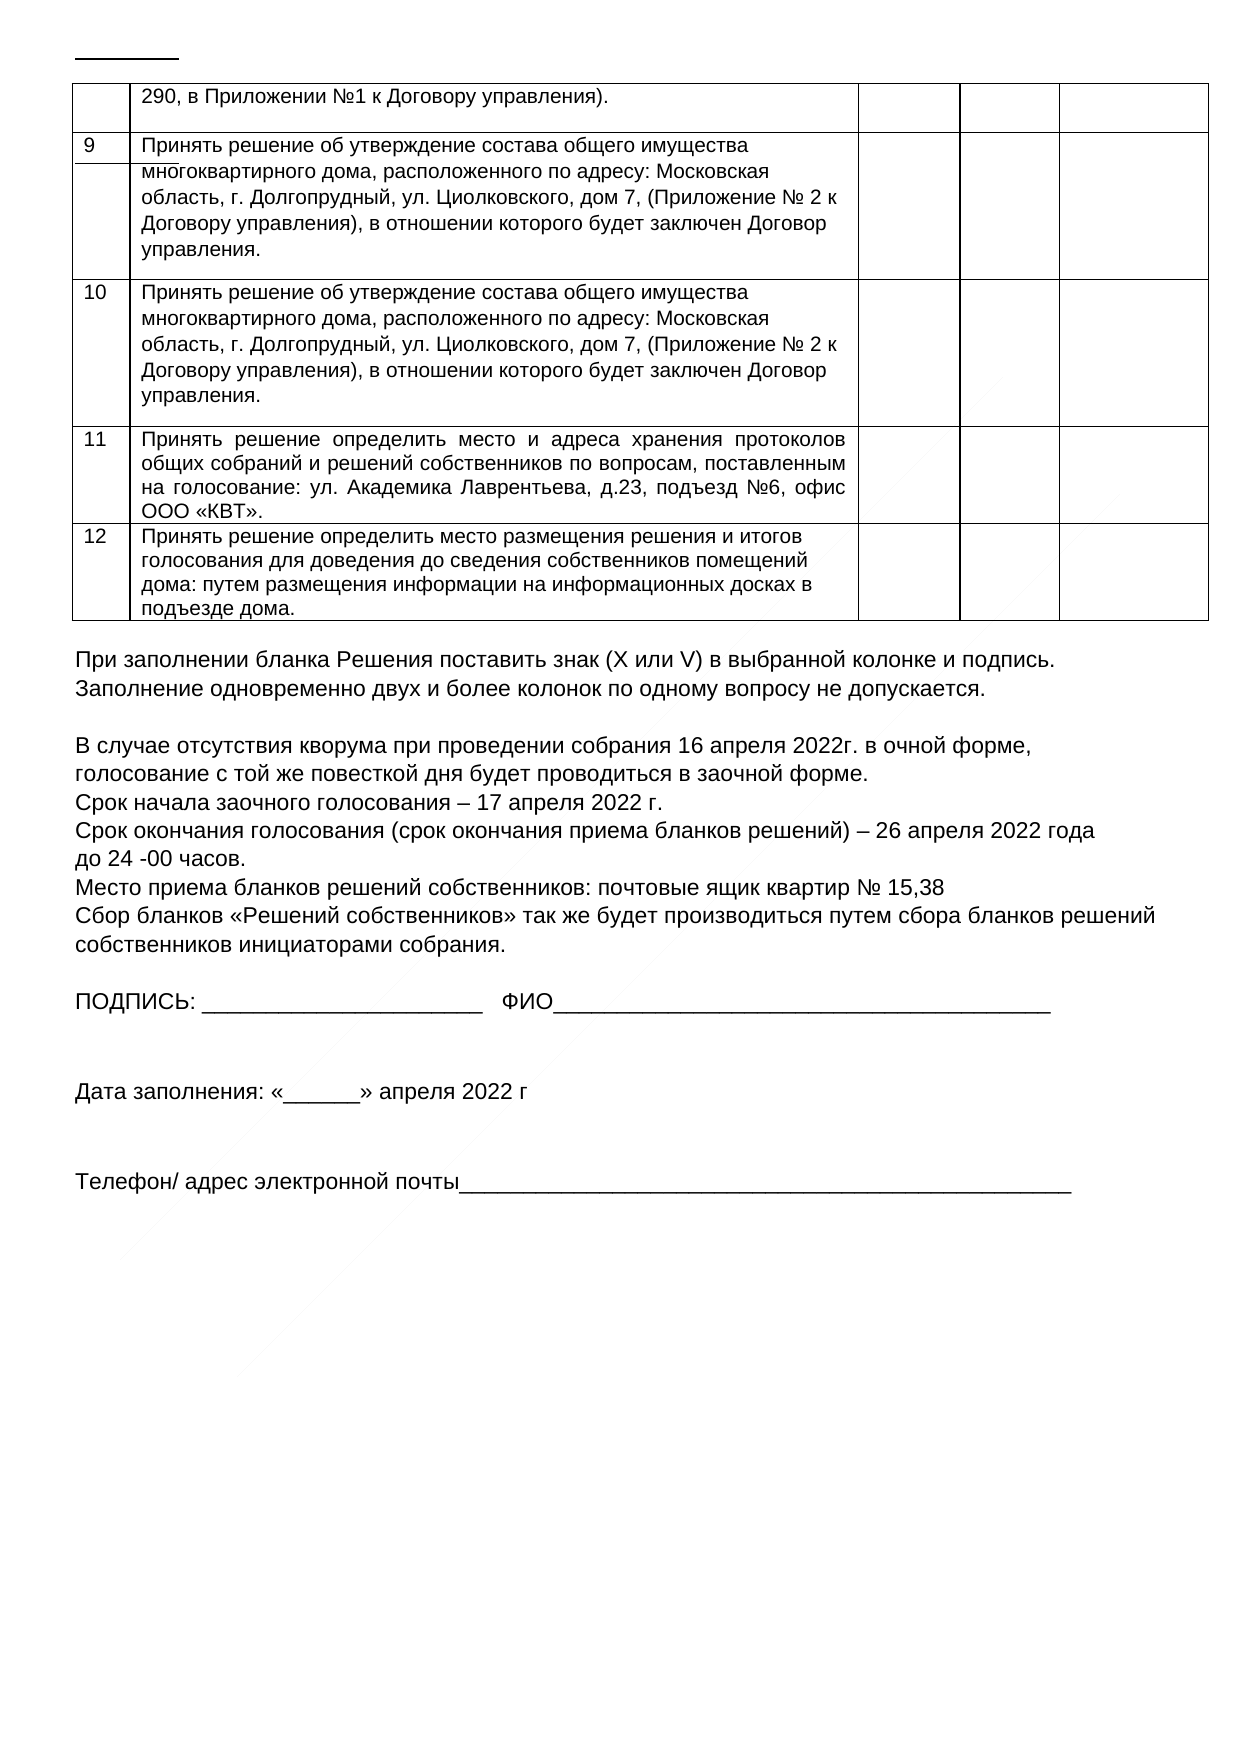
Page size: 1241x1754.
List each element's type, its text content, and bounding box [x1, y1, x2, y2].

table_cell 8 [73, 84, 129, 132]
text до 24 -00 часов. [75, 845, 1165, 872]
table_cell 11 [73, 427, 129, 523]
text Телефон/ адрес электронной почты________________________________________________ [75, 1168, 1165, 1194]
table_cell [859, 280, 959, 426]
text Срок начала заочного голосования – 17 апреля 2022 г. [75, 788, 1165, 815]
table_cell [961, 524, 1059, 619]
text В случае отсутствия кворума при проведении собрания 16 апреля 2022г. в очной форме, голосование с той же повесткой дня будет проводиться в заочной форме. [75, 732, 1165, 786]
text Сбор бланков «Решений собственников» так же будет производиться путем сбора бланков решений собственников инициаторами собрания. [75, 902, 1165, 957]
table_cell [859, 84, 959, 132]
text ПОДПИСЬ: ______________________ ФИО_______________________________________ [75, 988, 1165, 1014]
table_cell 9 [73, 133, 129, 279]
table_cell Принять решение об утверждение состава общего имущества многоквартирного дома, расположенного по адресу: Московская область, г. Долгопрудный, ул. Циолковского, дом 7, (Приложение № 2 к Договору управления), в отношении которого будет заключен Договор управления. [131, 280, 858, 426]
text Место приема бланков решений собственников: почтовые ящик квартир № 15,38 [75, 874, 1165, 900]
table_cell [859, 133, 959, 279]
table_cell [1060, 280, 1208, 426]
text Дата заполнения: «______» апреля 2022 г [75, 1078, 1165, 1104]
table_cell [1060, 84, 1208, 132]
text При заполнении бланка Решения поставить знак (X или V) в выбранной колонке и подпись. Заполнение одновременно двух и более колонок по одному вопросу не допускается. [75, 646, 1165, 701]
table_cell 10 [73, 280, 129, 426]
table_cell [961, 84, 1059, 132]
table_cell [859, 524, 959, 619]
table_cell 12 [73, 524, 129, 619]
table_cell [131, 84, 858, 132]
table_cell [859, 427, 959, 523]
table_cell [961, 133, 1059, 279]
table_cell [1060, 524, 1208, 619]
table_cell [961, 427, 1059, 523]
table_cell Принять решение определить место размещения решения и итогов голосования для доведения до сведения собственников помещений дома: путем размещения информации на информационных досках в подъезде дома. [131, 524, 858, 619]
table_cell [1060, 133, 1208, 279]
table_cell [961, 280, 1059, 426]
table_cell Принять решение об утверждение состава общего имущества многоквартирного дома, расположенного по адресу: Московская область, г. Долгопрудный, ул. Циолковского, дом 7, (Приложение № 2 к Договору управления), в отношении которого будет заключен Договор управления. [131, 133, 858, 279]
text Срок окончания голосования (срок окончания приема бланков решений) – 26 апреля 2022 года [75, 817, 1165, 843]
table_cell [1060, 427, 1208, 523]
table_cell Принять решение определить место и адреса хранения протоколов общих собраний и решений собственников по вопросам, поставленным на голосование: ул. Академика Лаврентьева, д.23, подъезд №6, офис ООО «КВТ». [131, 427, 858, 523]
